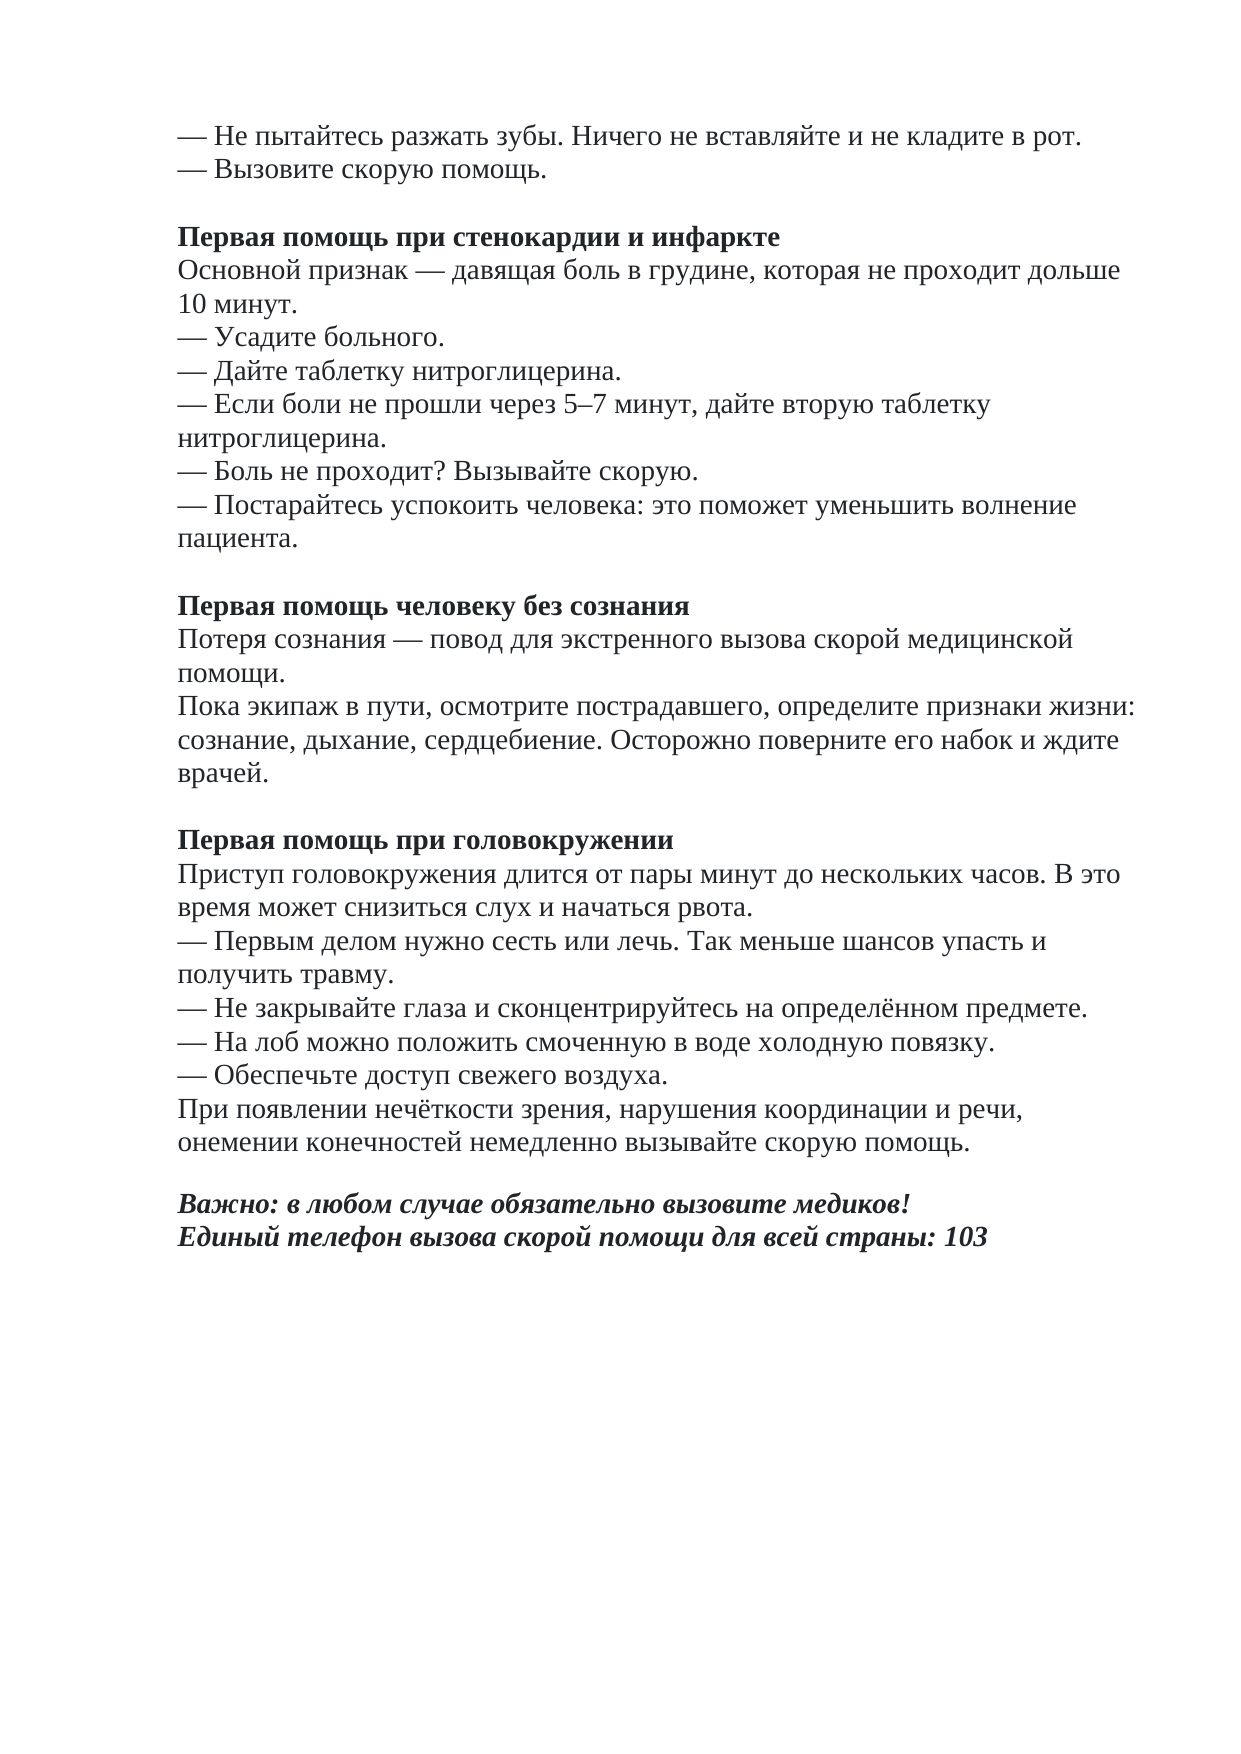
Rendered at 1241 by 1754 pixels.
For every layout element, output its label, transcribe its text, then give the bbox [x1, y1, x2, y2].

text Важно: в любом случае обязательно вызовите медиков! Единый телефон вызова скорой помощи для всей страны: 103 [177, 1186, 1152, 1253]
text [177, 118, 1152, 1186]
